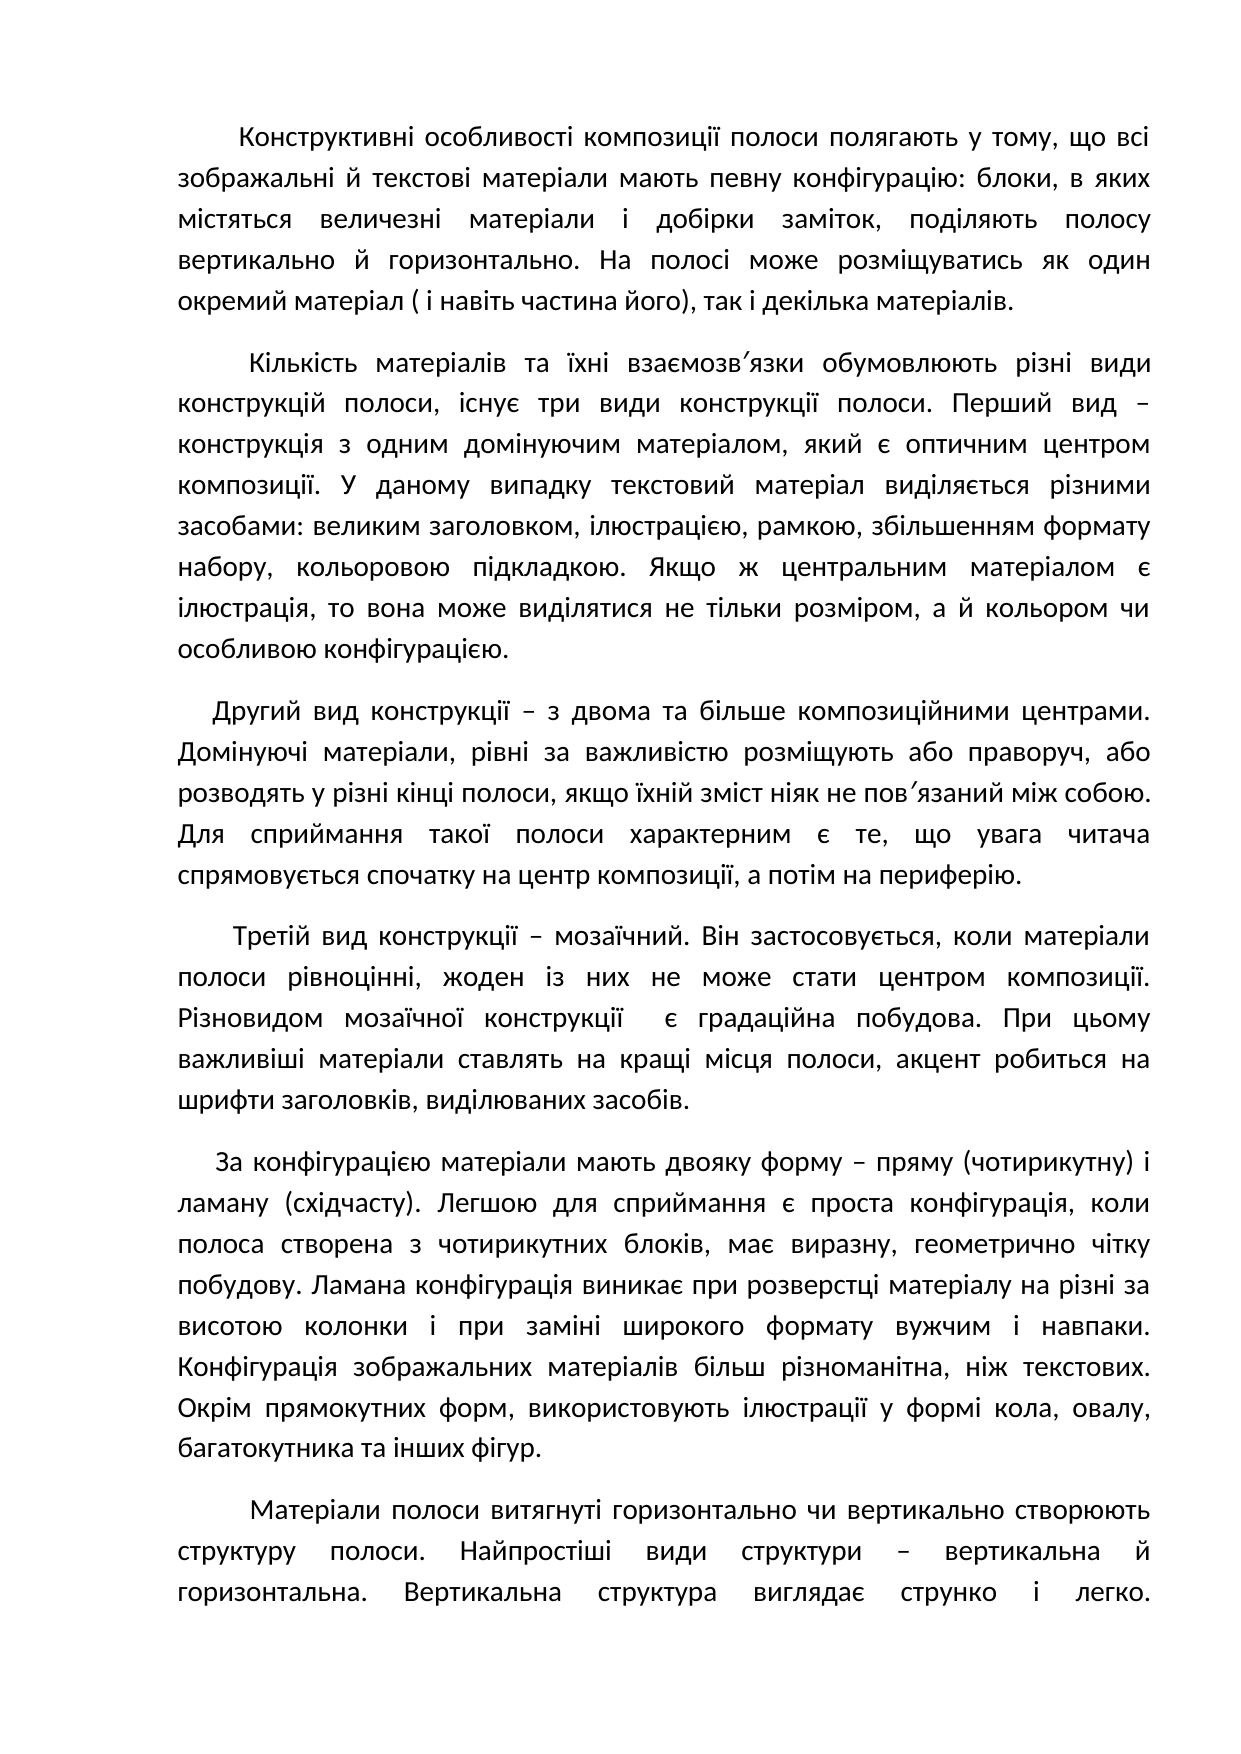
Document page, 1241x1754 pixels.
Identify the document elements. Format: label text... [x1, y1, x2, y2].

text Кількість матеріалів та їхні взаємозв′язки обумовлюють різні види конструкцій полоси, існує три види конструкції полоси. Перший вид – конструкція з одним домінуючим матеріалом, який є оптичним центром композиції. У даному випадку текстовий матеріал виділяється різними засобами: великим заголовком, ілюстрацією, рамкою, збільшенням формату набору, кольоровою підкладкою. Якщо ж центральним матеріалом є ілюстрація, то вона може виділятися не тільки розміром, а й кольором чи особливою конфігурацією. [177, 344, 1152, 666]
text Конструктивні особливості композиції полоси полягають у тому, що всі зображальні й текстові матеріали мають певну конфігурацію: блоки, в яких містяться величезні матеріали і добірки заміток, поділяють полосу вертикально й горизонтально. На полосі може розміщуватись як один окремий матеріал ( і навіть частина його), так і декілька матеріалів. [177, 118, 1152, 317]
text Другий вид конструкції – з двома та більше композиційними центрами. Домінуючі матеріали, рівні за важливістю розміщують або праворуч, або розводять у різні кінці полоси, якщо їхній зміст ніяк не пов′язаний між собою. Для сприймання такої полоси характерним є те, що увага читача спрямовується спочатку на центр композиції, а потім на периферію. [177, 692, 1152, 891]
text Третій вид конструкції – мозаїчний. Він застосовується, коли матеріали полоси рівноцінні, жоден із них не може стати центром композиції. Різновидом мозаїчної конструкції є градаційна побудова. При цьому важливіші матеріали ставлять на кращі місця полоси, акцент робиться на шрифти заголовків, виділюваних засобів. [177, 917, 1152, 1117]
text За конфігурацією матеріали мають двояку форму – пряму (чотирикутну) і ламану (східчасту). Легшою для сприймання є проста конфігурація, коли полоса створена з чотирикутних блоків, має виразну, геометрично чітку побудову. Ламана конфігурація виникає при розверстці матеріалу на різні за висотою колонки і при заміні широкого формату вужчим і навпаки. Конфігурація зображальних матеріалів більш різноманітна, ніж текстових. Окрім прямокутних форм, використовують ілюстрації у формі кола, овалу, багатокутника та інших фігур. [177, 1143, 1152, 1465]
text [177, 1491, 1152, 1609]
